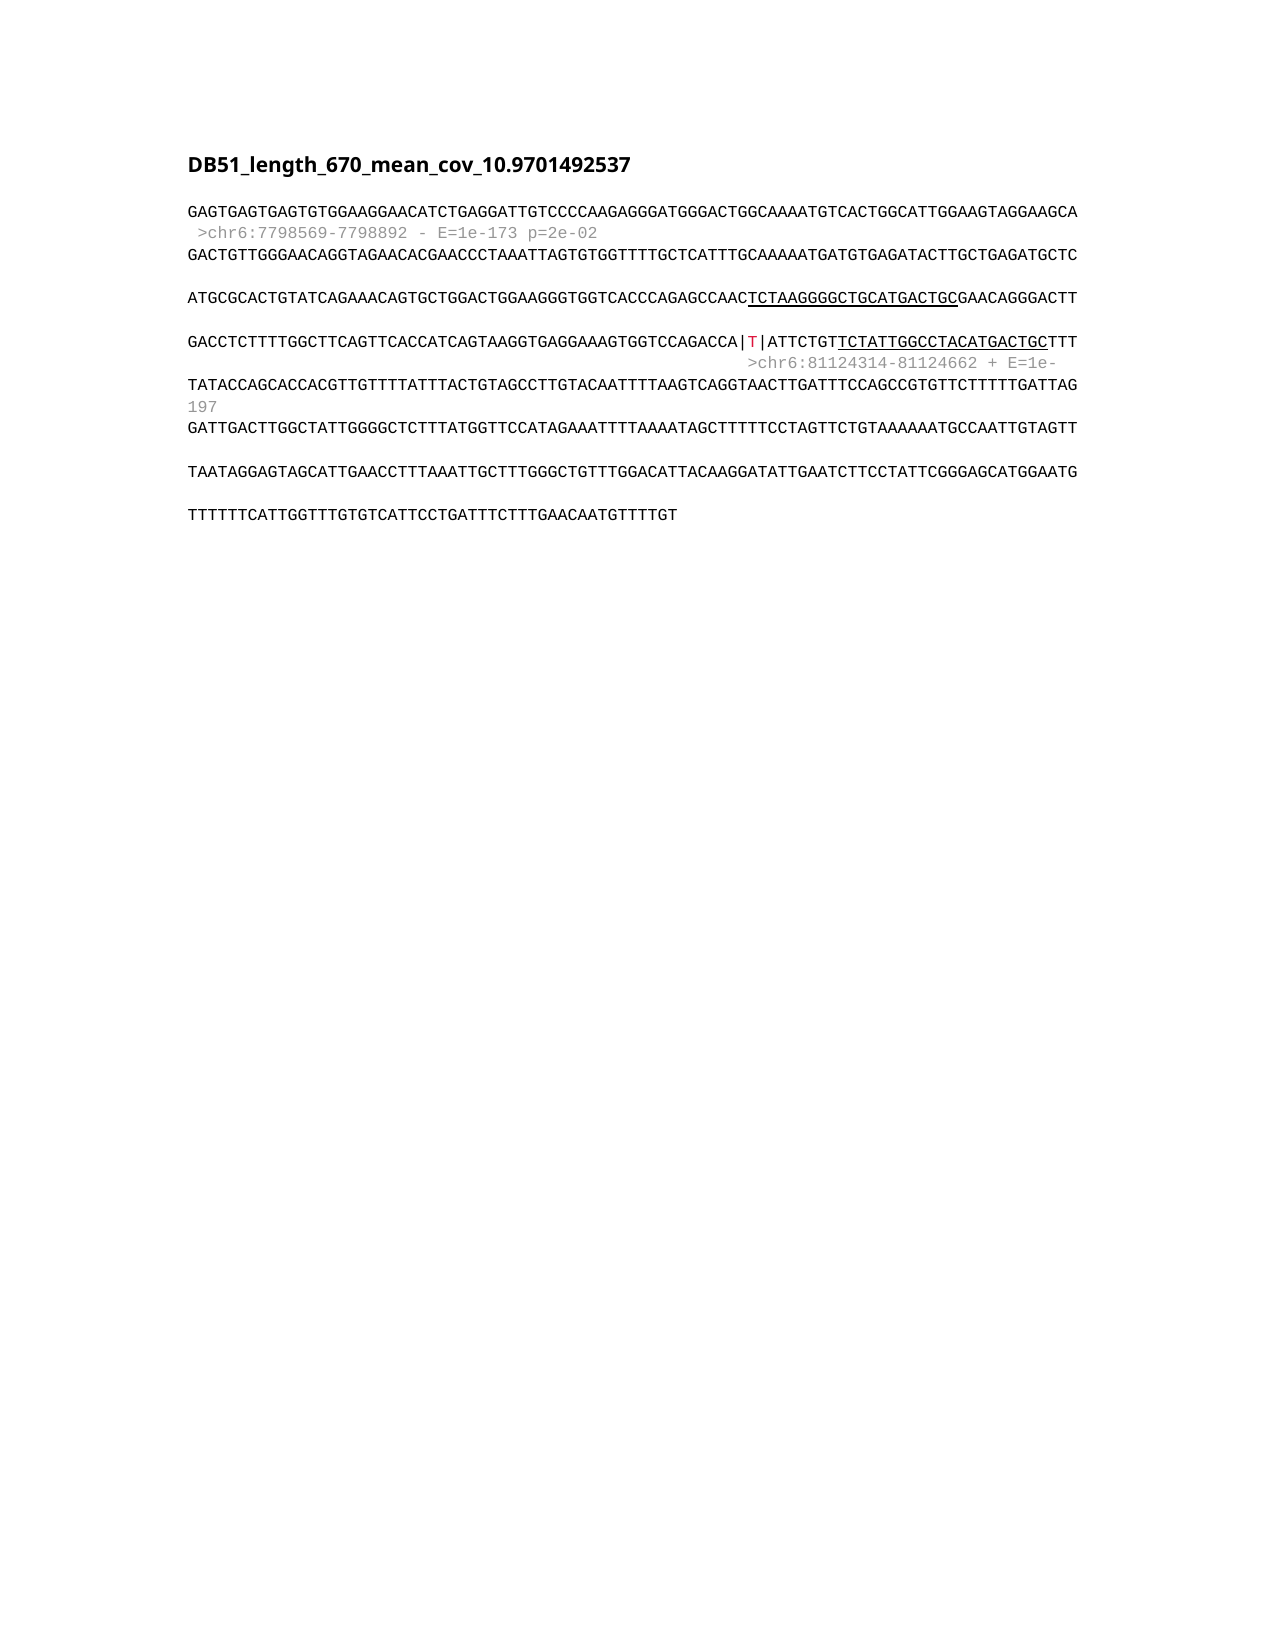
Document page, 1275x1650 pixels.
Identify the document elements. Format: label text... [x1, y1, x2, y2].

text GAGTGAGTGAGTGTGGAAGGAACATCTGAGGATTGTCCCCAAGAGGGATGGGACTGGCAAAATGTCACTGGCATTGGAAGTAGGAAGCA >chr6:7798569-7798892 - E=1e-173 p=2e-02 GACTGTTGGGAACAGGTAGAACACGAACCCTAAATTAGTGTGGTTTTGCTCATTTGCAAAAATGATGTGAGATACTTGCTGAGATGCTC ATGCGCACTGTATCAGAAACAGTGCTGGACTGGAAGGGTGGTCACCCAGAGCCAACTCTAAGGGGCTGCATGACTGCGAACAGGGACTT GACCTCTTTTGGCTTCAGTTCACCATCAGTAAGGTGAGGAAAGTGGTCCAGACCA|T|ATTCTGTTCTATTGGCCTACATGACTGCTTT >chr6:81124314-81124662 + E=1e- TATACCAGCACCACGTTGTTTTATTTACTGTAGCCTTGTACAATTTTAAGTCAGGTAACTTGATTTCCAGCCGTGTTCTTTTTGATTAG 197 GATTGACTTGGCTATTGGGGCTCTTTATGGTTCCATAGAAATTTTAAAATAGCTTTTTCCTAGTTCTGTAAAAAATGCCAATTGTAGTT TAATAGGAGTAGCATTGAACCTTTAAATTGCTTTGGGCTGTTTGGACATTACAAGGATATTGAATCTTCCTATTCGGGAGCATGGAATG TTTTTTCATTGGTTTGTGTCATTCCTGATTTCTTTGAACAATGTTTTGT [187, 203, 1087, 526]
text DB51_length_670_mean_cov_10.9701492537 [187, 150, 1087, 178]
